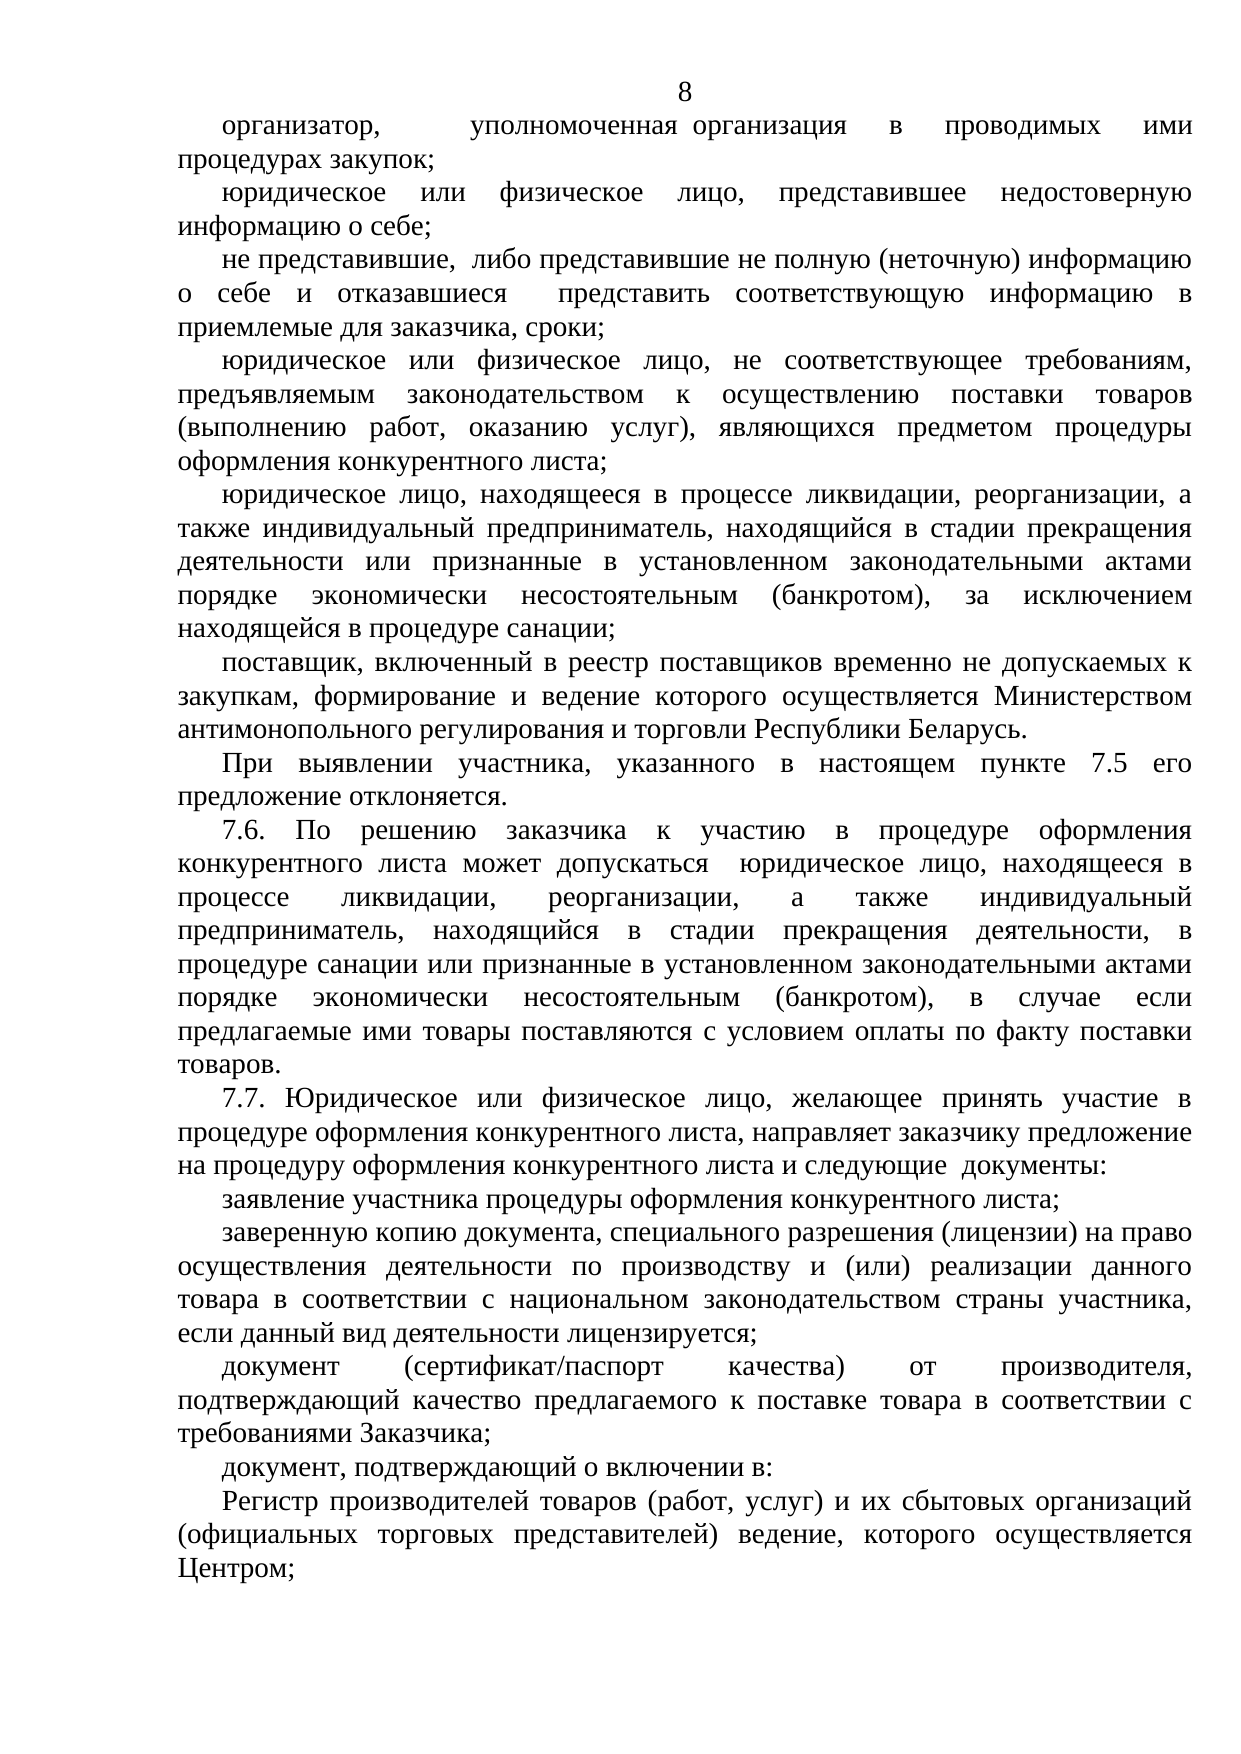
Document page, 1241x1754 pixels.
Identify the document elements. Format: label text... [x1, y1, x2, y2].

text 7.7. Юридическое или физическое лицо, желающее принять участие в процедуре оформления конкурентного листа, направляет заказчику предложение на процедуру оформления конкурентного листа и следующие документы: [177, 1080, 1193, 1181]
text юридическое лицо, находящееся в процессе ликвидации, реорганизации, а также индивидуальный предприниматель, находящийся в стадии прекращения деятельности или признанные в установленном законодательными актами порядке экономически несостоятельным (банкротом), за исключением находящейся в процедуре санации; [177, 476, 1193, 644]
text юридическое или физическое лицо, не соответствующее требованиям, предъявляемым законодательством к осуществлению поставки товаров (выполнению работ, оказанию услуг), являющихся предметом процедуры оформления конкурентного листа; [177, 342, 1193, 476]
text поставщик, включенный в реестр поставщиков временно не допускаемых к закупкам, формирование и ведение которого осуществляется Министерством антимонопольного регулирования и торговли Республики Беларусь. [177, 644, 1193, 745]
text При выявлении участника, указанного в настоящем пункте 7.5 его предложение отклоняется. [177, 745, 1193, 812]
text заявление участника процедуры оформления конкурентного листа; [177, 1181, 1193, 1214]
text документ, подтверждающий о включении в: [177, 1449, 1193, 1483]
text юридическое или физическое лицо, представившее недостоверную информацию о себе; [177, 174, 1193, 242]
text не представившие, либо представившие не полную (неточную) информацию о себе и отказавшиеся представить соответствующую информацию в приемлемые для заказчика, сроки; [177, 242, 1193, 342]
text заверенную копию документа, специального разрешения (лицензии) на право осуществления деятельности по производству и (или) реализации данного товара в соответствии с национальном законодательством страны участника, если данный вид деятельности лицензируется; [177, 1214, 1193, 1348]
text организатор, уполномоченная организация в проводимых ими процедурах закупок; [177, 107, 1193, 174]
text документ (сертификат/паспорт качества) от производителя, подтверждающий качество предлагаемого к поставке товара в соответствии с требованиями Заказчика; [177, 1348, 1193, 1449]
text Регистр производителей товаров (работ, услуг) и их сбытовых организаций (официальных торговых представителей) ведение, которого осуществляется Центром; [177, 1483, 1193, 1583]
text 7.6. По решению заказчика к участию в процедуре оформления конкурентного листа может допускаться юридическое лицо, находящееся в процессе ликвидации, реорганизации, а также индивидуальный предприниматель, находящийся в стадии прекращения деятельности, в процедуре санации или признанные в установленном законодательными актами порядке экономически несостоятельным (банкротом), в случае если предлагаемые ими товары поставляются с условием оплаты по факту поставки товаров. [177, 812, 1193, 1080]
